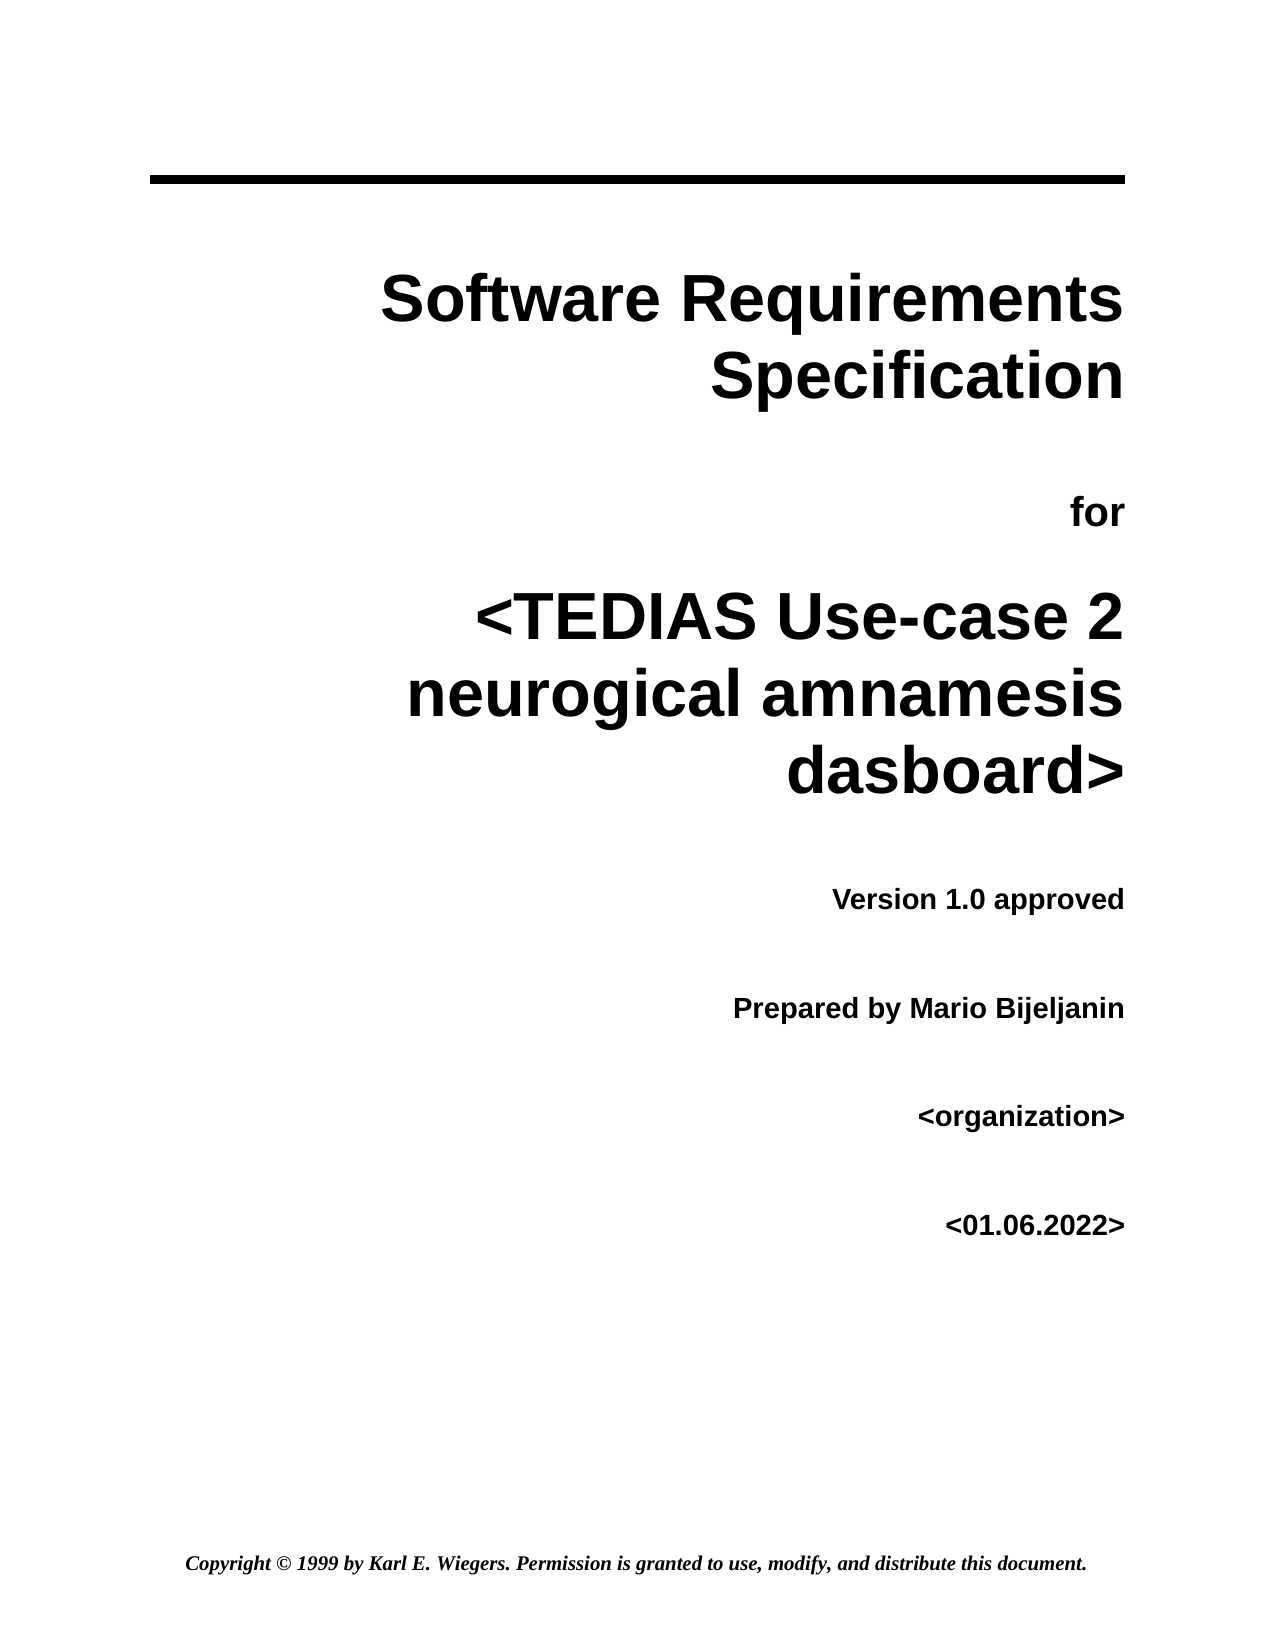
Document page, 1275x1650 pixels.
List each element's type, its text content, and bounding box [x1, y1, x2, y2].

text for [150, 488, 1125, 536]
text Version 1.0 approved [150, 882, 1125, 916]
text <01.06.2022> [150, 1208, 1125, 1241]
text Prepared by Mario Bijeljanin [150, 991, 1125, 1024]
text Software Requirements Specification [150, 259, 1125, 413]
text <organization> [150, 1099, 1125, 1133]
text <TEDIAS Use-case 2 neurogical amnamesis dasboard> [150, 577, 1125, 807]
